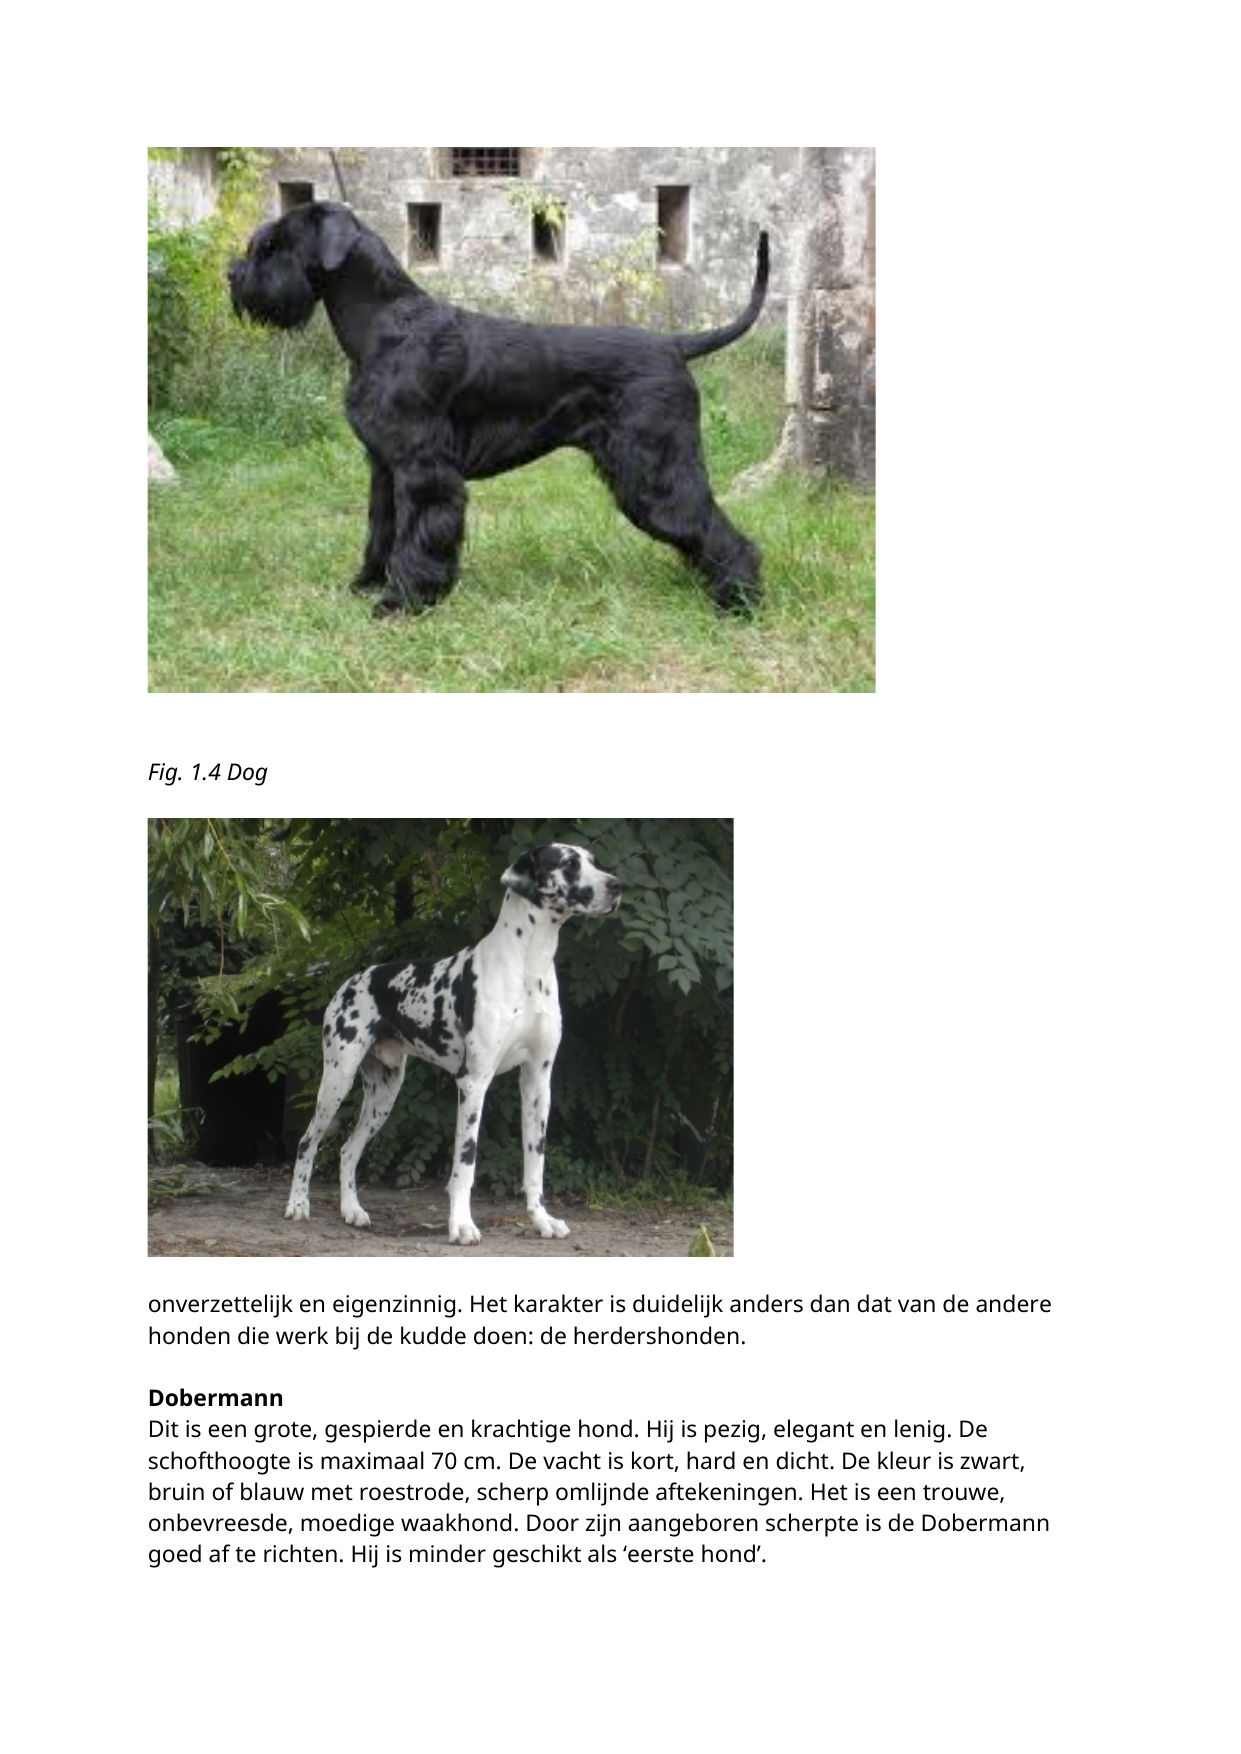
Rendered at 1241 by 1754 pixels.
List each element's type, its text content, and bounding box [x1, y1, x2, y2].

text onverzettelijk en eigenzinnig. Het karakter is duidelijk anders dan dat van de andere [148, 1288, 1093, 1319]
text Dit is een grote, gespierde en krachtige hond. Hij is pezig, elegant en lenig. De [148, 1413, 1093, 1444]
text schofthoogte is maximaal 70 cm. De vacht is kort, hard en dicht. De kleur is zwart, [148, 1444, 1093, 1476]
text onbevreesde, moedige waakhond. Door zijn aangeboren scherpte is de Dobermann [148, 1507, 1093, 1538]
text honden die werk bij de kudde doen: de herdershonden. [148, 1319, 1093, 1351]
text goed af te richten. Hij is minder geschikt als ‘eerste hond’. [148, 1538, 1093, 1569]
text Dobermann [148, 1382, 1093, 1413]
picture [147, 147, 876, 693]
text bruin of blauw met roestrode, scherp omlijnde aftekeningen. Het is een trouwe, [148, 1476, 1093, 1507]
picture [147, 818, 734, 1257]
text Fig. 1.4 Dog [148, 756, 1093, 787]
